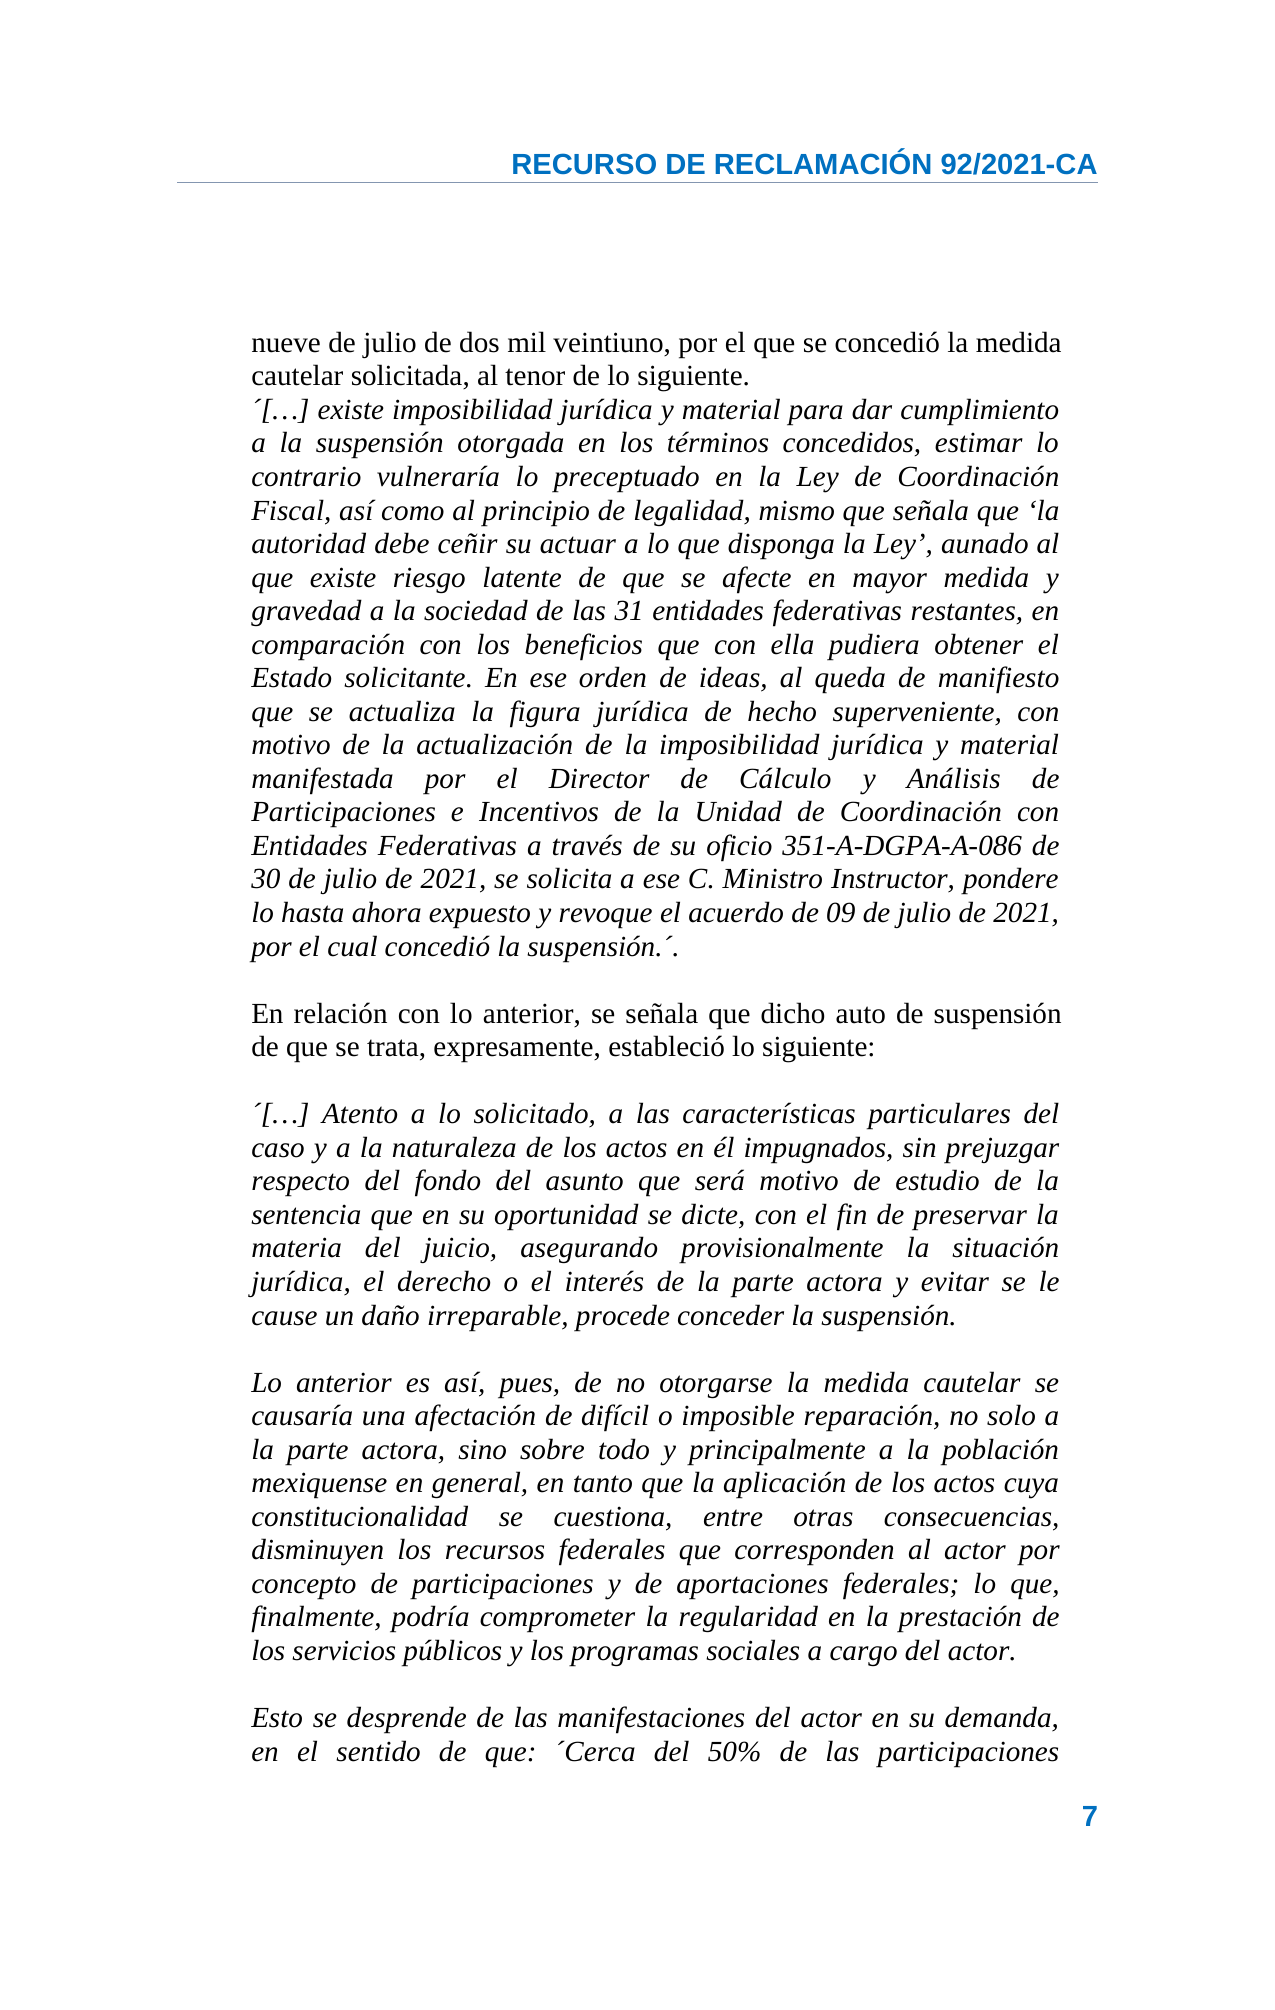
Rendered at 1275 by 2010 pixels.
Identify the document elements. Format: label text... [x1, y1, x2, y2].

text ´[…] existe imposibilidad jurídica y material para dar cumplimiento a la suspensión otorgada en los términos concedidos, estimar lo contrario vulneraría lo preceptuado en la Ley de Coordinación Fiscal, así como al principio de legalidad, mismo que señala que ʻla autoridad debe ceñir su actuar a lo que disponga la Leyʼ, aunado al que existe riesgo latente de que se afecte en mayor medida y gravedad a la sociedad de las 31 entidades federativas restantes, en comparación con los beneficios que con ella pudiera obtener el Estado solicitante. En ese orden de ideas, al queda de manifiesto que se actualiza la figura jurídica de hecho superveniente, con motivo de la actualización de la imposibilidad jurídica y material manifestada por el Director de Cálculo y Análisis de Participaciones e Incentivos de la Unidad de Coordinación con Entidades Federativas a través de su oficio 351-A-DGPA-A-086 de 30 de julio de 2021, se solicita a ese C. Ministro Instructor, pondere lo hasta ahora expuesto y revoque el acuerdo de 09 de julio de 2021, por el cual concedió la suspensión.´. [251, 392, 1063, 962]
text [251, 325, 1063, 392]
text ´[…] Atento a lo solicitado, a las características particulares del caso y a la naturaleza de los actos en él impugnados, sin prejuzgar respecto del fondo del asunto que será motivo de estudio de la sentencia que en su oportunidad se dicte, con el fin de preservar la materia del juicio, asegurando provisionalmente la situación jurídica, el derecho o el interés de la parte actora y evitar se le cause un daño irreparable, procede conceder la suspensión. [251, 1096, 1063, 1331]
text Lo anterior es así, pues, de no otorgarse la medida cautelar se causaría una afectación de difícil o imposible reparación, no solo a la parte actora, sino sobre todo y principalmente a la población mexiquense en general, en tanto que la aplicación de los actos cuya constitucionalidad se cuestiona, entre otras consecuencias, disminuyen los recursos federales que corresponden al actor por concepto de participaciones y de aportaciones federales; lo que, finalmente, podría comprometer la regularidad en la prestación de los servicios públicos y los programas sociales a cargo del actor. [251, 1365, 1063, 1667]
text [251, 1700, 1063, 1767]
text En relación con lo anterior, se señala que dicho auto de suspensión de que se trata, expresamente, estableció lo siguiente: [251, 996, 1063, 1063]
